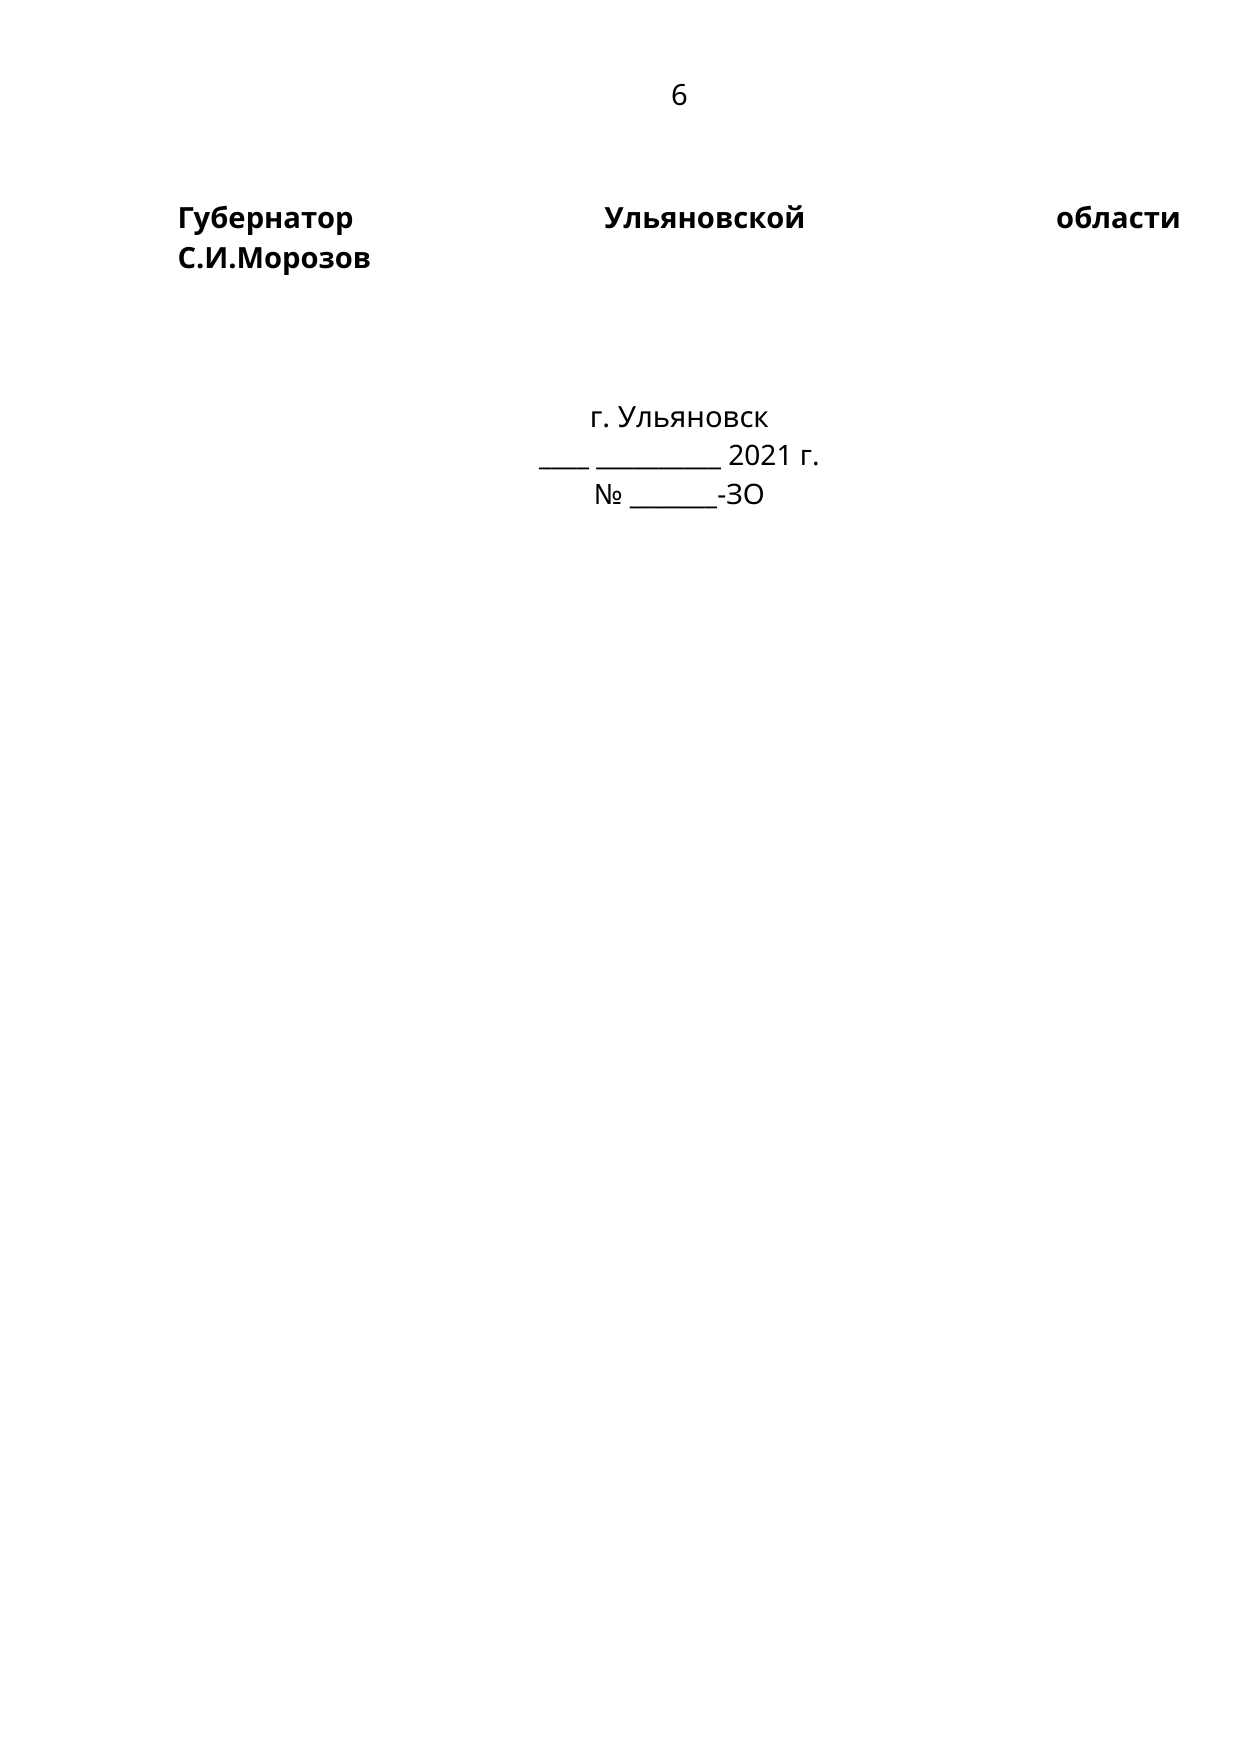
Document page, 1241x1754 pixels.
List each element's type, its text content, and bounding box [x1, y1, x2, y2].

text г. Ульяновск [177, 396, 1181, 436]
text № _______-ЗО [177, 474, 1181, 512]
text ____ __________ 2021 г. [177, 436, 1181, 474]
text Губернатор Ульяновской области С.И.Морозов [177, 197, 1181, 277]
